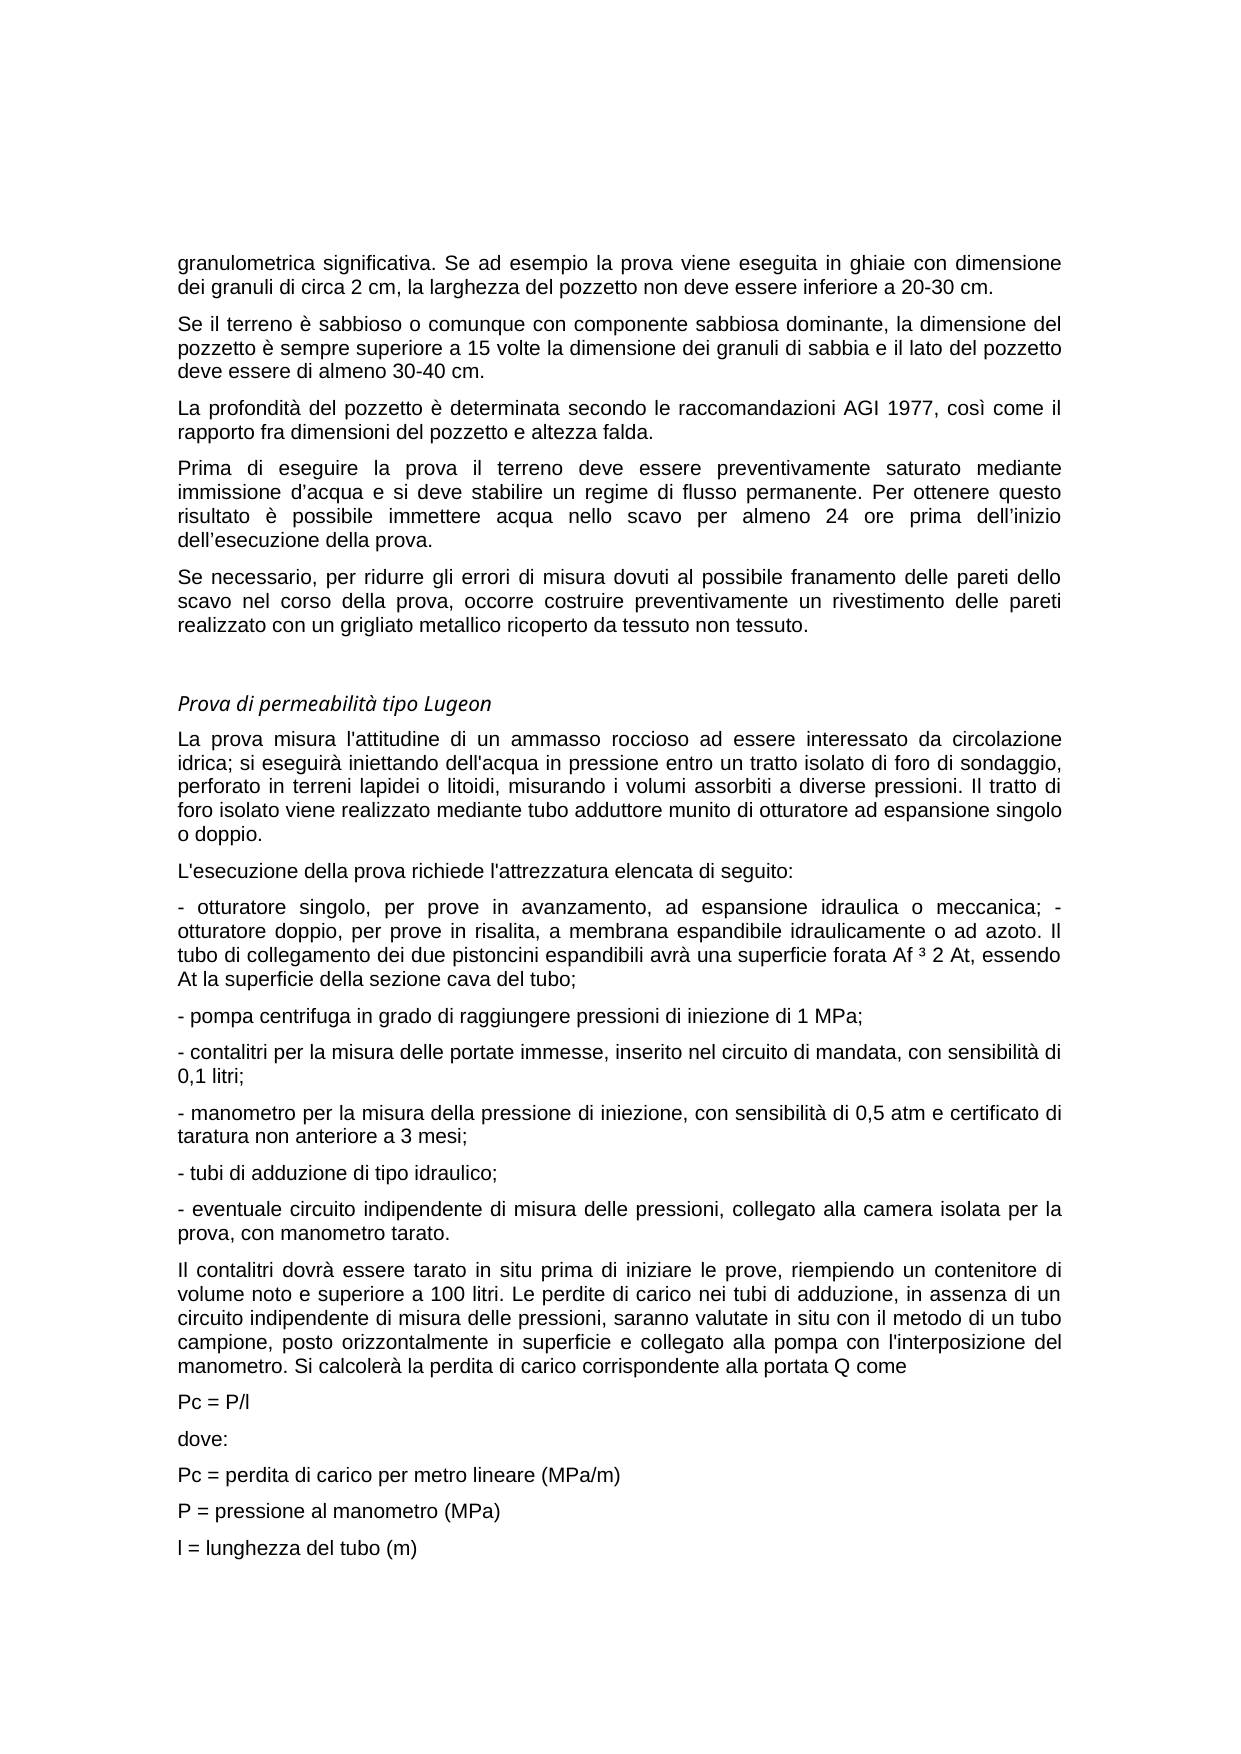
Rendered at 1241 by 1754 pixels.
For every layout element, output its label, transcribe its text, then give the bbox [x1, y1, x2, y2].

text Se il terreno è sabbioso o comunque con componente sabbiosa dominante, la dimensione del pozzetto è sempre superiore a 15 volte la dimensione dei granuli di sabbia e il lato del pozzetto deve essere di almeno 30-40 cm. [177, 311, 1063, 383]
text - pompa centrifuga in grado di raggiungere pressioni di iniezione di 1 MPa; [177, 1003, 1063, 1027]
text Pc = perdita di carico per metro lineare (MPa/m) [177, 1463, 1063, 1487]
subtitle Prova di permeabilità tipo Lugeon [177, 689, 1063, 718]
text Il contalitri dovrà essere tarato in situ prima di iniziare le prove, riempiendo un contenitore di volume noto e superiore a 100 litri. Le perdite di carico nei tubi di adduzione, in assenza di un circuito indipendente di misura delle pressioni, saranno valutate in situ con il metodo di un tubo campione, posto orizzontalmente in superficie e collegato alla pompa con l'interposizione del manometro. Si calcolerà la perdita di carico corrispondente alla portata Q come [177, 1258, 1063, 1377]
text l = lunghezza del tubo (m) [177, 1536, 1063, 1560]
text - manometro per la misura della pressione di iniezione, con sensibilità di 0,5 atm e certificato di taratura non anteriore a 3 mesi; [177, 1100, 1063, 1148]
text Se necessario, per ridurre gli errori di misura dovuti al possibile franamento delle pareti dello scavo nel corso della prova, occorre costruire preventivamente un rivestimento delle pareti realizzato con un grigliato metallico ricoperto da tessuto non tessuto. [177, 564, 1063, 636]
text - eventuale circuito indipendente di misura delle pressioni, collegato alla camera isolata per la prova, con manometro tarato. [177, 1197, 1063, 1245]
text La profondità del pozzetto è determinata secondo le raccomandazioni AGI 1977, così come il rapporto fra dimensioni del pozzetto e altezza falda. [177, 396, 1063, 444]
text - tubi di adduzione di tipo idraulico; [177, 1161, 1063, 1185]
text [177, 251, 1063, 299]
text L'esecuzione della prova richiede l'attrezzatura elencata di seguito: [177, 859, 1063, 883]
text P = pressione al manometro (MPa) [177, 1499, 1063, 1523]
text - contalitri per la misura delle portate immesse, inserito nel circuito di mandata, con sensibilità di 0,1 litri; [177, 1040, 1063, 1088]
text - otturatore singolo, per prove in avanzamento, ad espansione idraulica o meccanica; - otturatore doppio, per prove in risalita, a membrana espandibile idraulicamente o ad azoto. Il tubo di collegamento dei due pistoncini espandibili avrà una superficie forata Af ³ 2 At, essendo At la superficie della sezione cava del tubo; [177, 895, 1063, 991]
text dove: [177, 1426, 1063, 1450]
text Pc = P/l [177, 1390, 1063, 1414]
text La prova misura l'attitudine di un ammasso roccioso ad essere interessato da circolazione idrica; si eseguirà iniettando dell'acqua in pressione entro un tratto isolato di foro di sondaggio, perforato in terreni lapidei o litoidi, misurando i volumi assorbiti a diverse pressioni. Il tratto di foro isolato viene realizzato mediante tubo adduttore munito di otturatore ad espansione singolo o doppio. [177, 726, 1063, 846]
text Prima di eseguire la prova il terreno deve essere preventivamente saturato mediante immissione d’acqua e si deve stabilire un regime di flusso permanente. Per ottenere questo risultato è possibile immettere acqua nello scavo per almeno 24 ore prima dell’inizio dell’esecuzione della prova. [177, 456, 1063, 552]
